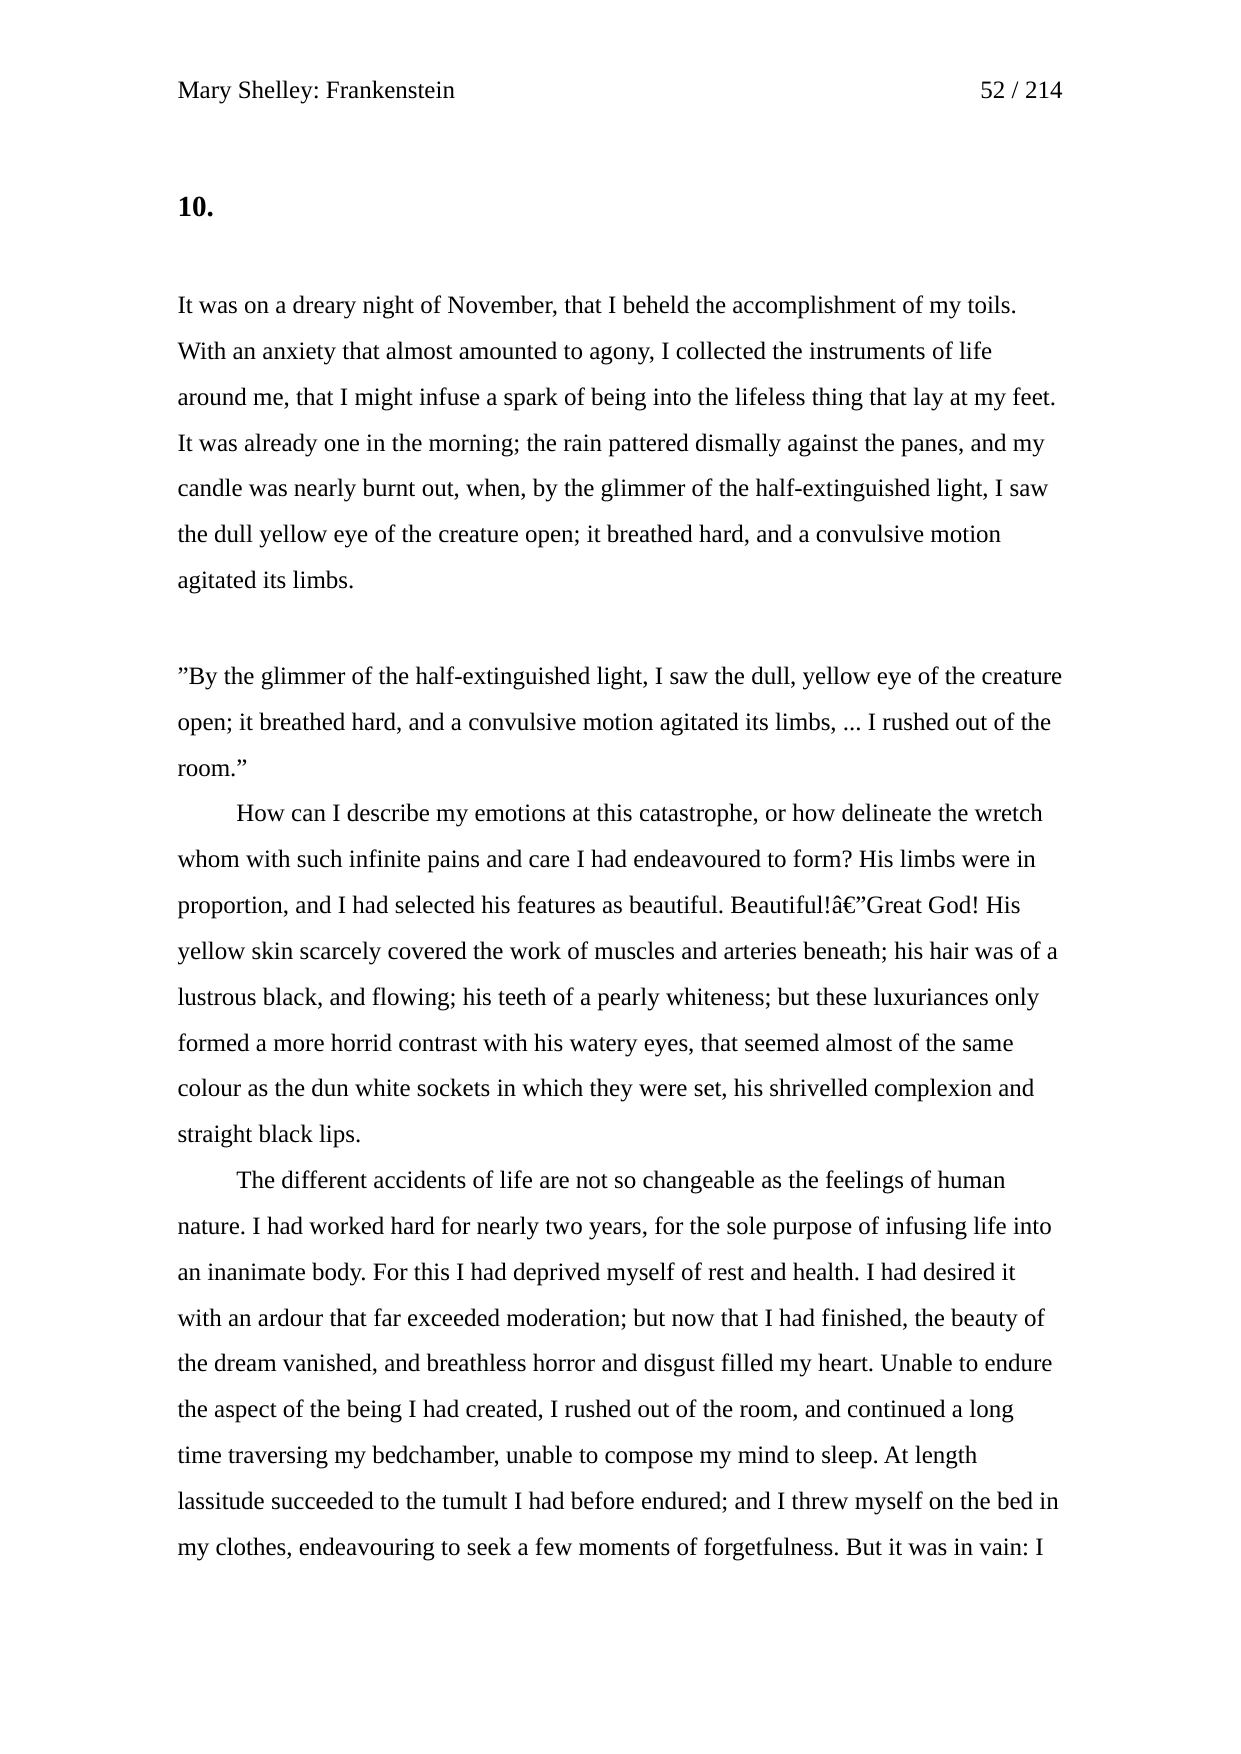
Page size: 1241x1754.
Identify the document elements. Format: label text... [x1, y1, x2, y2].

text ”By the glimmer of the half-extinguished light, I saw the dull, yellow eye of the creature open; it breathed hard, and a convulsive motion agitated its limbs, ... I rushed out of the room.” [177, 644, 1063, 781]
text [177, 1148, 1063, 1561]
text 10. [177, 177, 1063, 223]
text How can I describe my emotions at this catastrophe, or how delineate the wretch whom with such infinite pains and care I had endeavoured to form? His limbs were in proportion, and I had selected his features as beautiful. Beautiful!â€”Great God! His yellow skin scarcely covered the work of muscles and arteries beneath; his hair was of a lustrous black, and flowing; his teeth of a pearly whiteness; but these luxuriances only formed a more horrid contrast with his watery eyes, that seemed almost of the same colour as the dun white sockets in which they were set, his shrivelled complexion and straight black lips. [177, 781, 1063, 1148]
text It was on a dreary night of November, that I beheld the accomplishment of my toils. With an anxiety that almost amounted to agony, I collected the instruments of life around me, that I might infuse a spark of being into the lifeless thing that lay at my feet. It was already one in the morning; the rain pattered dismally against the panes, and my candle was nearly burnt out, when, by the glimmer of the half-extinguished light, I saw the dull yellow eye of the creature open; it breathed hard, and a convulsive motion agitated its limbs. [177, 273, 1063, 594]
